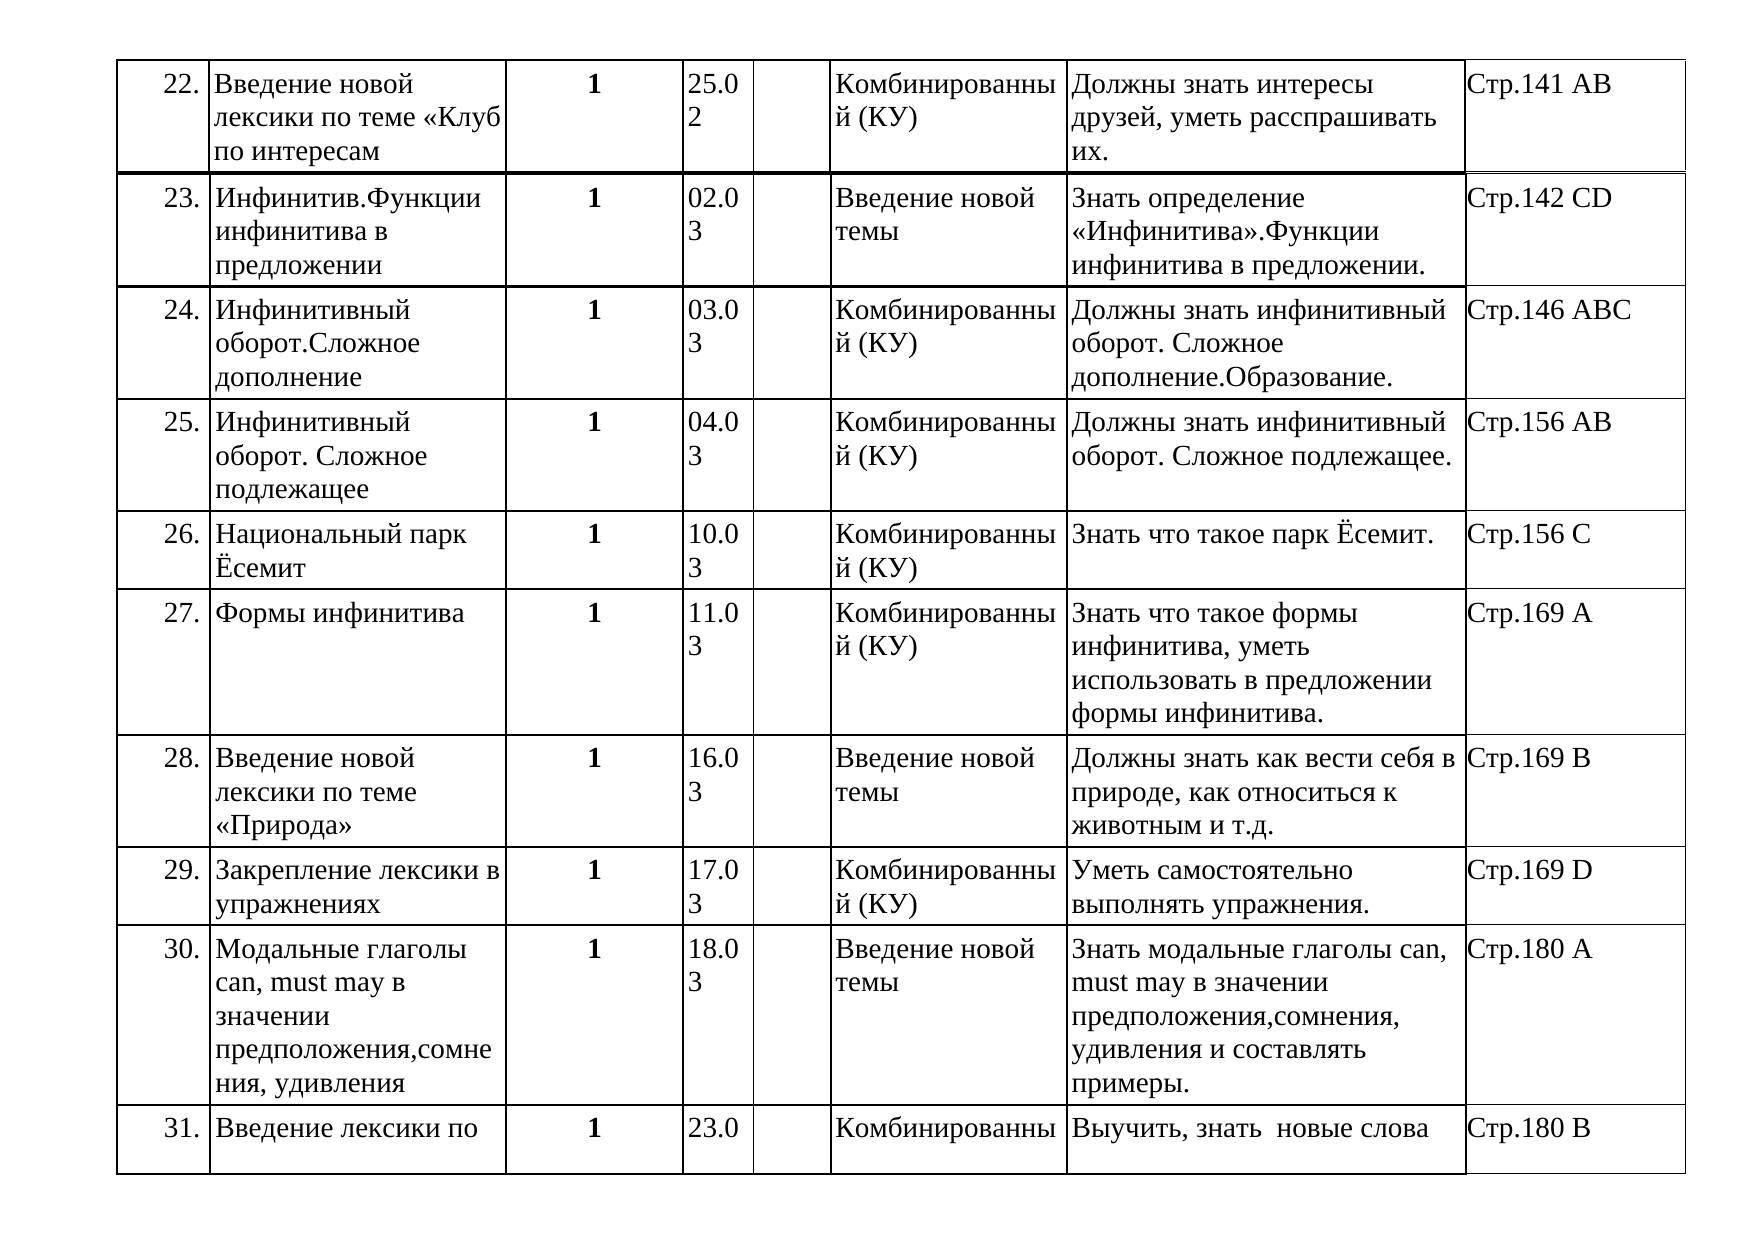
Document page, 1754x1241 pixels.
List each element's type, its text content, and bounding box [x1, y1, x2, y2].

table_header [118, 175, 209, 285]
table_cell Должны знать как вести себя в природе, как относиться к животным и т.д. [1068, 736, 1465, 846]
table_cell 04.03 [684, 400, 753, 509]
table_cell Стр.169 В [1467, 735, 1685, 846]
table_cell 1 [507, 400, 682, 509]
table_cell Стр.146 АВС [1467, 286, 1685, 397]
table_header Инфинитив.Функции инфинитива в предложении [211, 175, 505, 285]
table_cell Должны знать инфинитивный оборот. Сложное дополнение.Образование. [1068, 288, 1465, 397]
table_cell [754, 590, 830, 734]
table_header Стр.142 СD [1467, 174, 1685, 285]
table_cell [832, 1106, 1066, 1173]
table_cell 03.03 [684, 288, 753, 397]
table_cell 1 [507, 1106, 682, 1173]
table_cell Знать что такое парк Ёсемит. [1068, 512, 1465, 588]
table_cell Должны знать интересы друзей, уметь расспрашивать их. [1068, 61, 1464, 171]
table_cell Комбинированный (КУ) [832, 848, 1066, 924]
table_cell [754, 61, 829, 171]
table_cell 1 [507, 512, 682, 588]
table_cell Знать что такое формы инфинитива, уметь использовать в предложении формы инфинитива. [1068, 590, 1465, 734]
table_cell 1 [507, 61, 682, 171]
table_cell Введение новой лексики по теме «Природа» [211, 736, 505, 846]
table_cell [754, 512, 830, 588]
table_cell Стр.169 А [1467, 589, 1685, 734]
table_header [754, 175, 830, 285]
table_cell Стр.141 АВ [1466, 60, 1686, 171]
table_cell Стр.169 D [1467, 847, 1685, 924]
table_cell [118, 1106, 209, 1173]
table_cell [118, 736, 209, 846]
table_cell Стр.156 С [1467, 511, 1685, 588]
table_cell [754, 400, 830, 509]
table_cell Комбинированный (КУ) [832, 288, 1066, 397]
table_cell Введение новой лексики по теме «Клуб по интересам [210, 61, 505, 171]
table_cell 1 [507, 848, 682, 924]
table_cell Стр.180 В [1467, 1105, 1685, 1173]
table_cell Формы инфинитива [211, 590, 505, 734]
table_cell Инфинитивный оборот. Сложное подлежащее [211, 400, 505, 509]
table_cell Инфинитивный оборот.Сложное дополнение [211, 288, 505, 397]
table_cell [754, 848, 830, 924]
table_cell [211, 1106, 505, 1173]
table_header 02.03 [684, 175, 753, 285]
table_cell [118, 590, 209, 734]
table_cell Уметь самостоятельно выполнять упражнения. [1068, 848, 1465, 924]
table_cell Введение новой темы [832, 736, 1066, 846]
table_cell [754, 288, 830, 397]
table_header 1 [507, 175, 682, 285]
table_cell Комбинированный (КУ) [832, 512, 1066, 588]
table_cell 25.02 [684, 61, 753, 171]
table_cell Введение новой темы [832, 926, 1066, 1103]
table_cell 1 [507, 288, 682, 397]
table_cell Стр.156 АВ [1467, 399, 1685, 509]
table_cell [754, 926, 830, 1103]
table_cell [754, 736, 830, 846]
table_cell Знать модальные глаголы can, must may в значении предположения,сомнения, удивления и составлять примеры. [1068, 926, 1465, 1103]
table_cell Должны знать инфинитивный оборот. Сложное подлежащее. [1068, 400, 1465, 509]
table_cell 10.03 [684, 512, 753, 588]
table_header Знать определение «Инфинитива».Функции инфинитива в предложении. [1068, 175, 1465, 285]
table_cell 18.03 [684, 926, 753, 1103]
table_cell Комбинированный (КУ) [832, 590, 1066, 734]
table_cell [1068, 1106, 1465, 1173]
table_cell [118, 61, 208, 171]
table_cell Национальный парк Ёсемит [211, 512, 505, 588]
table_cell Стр.180 А [1467, 925, 1685, 1103]
table_cell [118, 926, 209, 1103]
table_cell [118, 400, 209, 509]
table_cell [754, 1106, 830, 1173]
table_cell Комбинированный (КУ) [832, 400, 1066, 509]
table_cell 1 [507, 590, 682, 734]
table_cell [118, 288, 209, 397]
table_cell Закрепление лексики в упражнениях [211, 848, 505, 924]
table_cell 1 [507, 926, 682, 1103]
table_cell Комбинированный (КУ) [831, 61, 1066, 171]
table_cell 23.03 [684, 1106, 753, 1173]
table_cell 11.03 [684, 590, 753, 734]
table_cell [118, 848, 209, 924]
table_cell Модальные глаголы can, must may в значении предположения,сомнения, удивления [211, 926, 505, 1103]
table_cell 1 [507, 736, 682, 846]
table_cell [118, 512, 209, 588]
table_cell 17.03 [684, 848, 753, 924]
table_cell 16.03 [684, 736, 753, 846]
table_header Введение новой темы [832, 175, 1066, 285]
